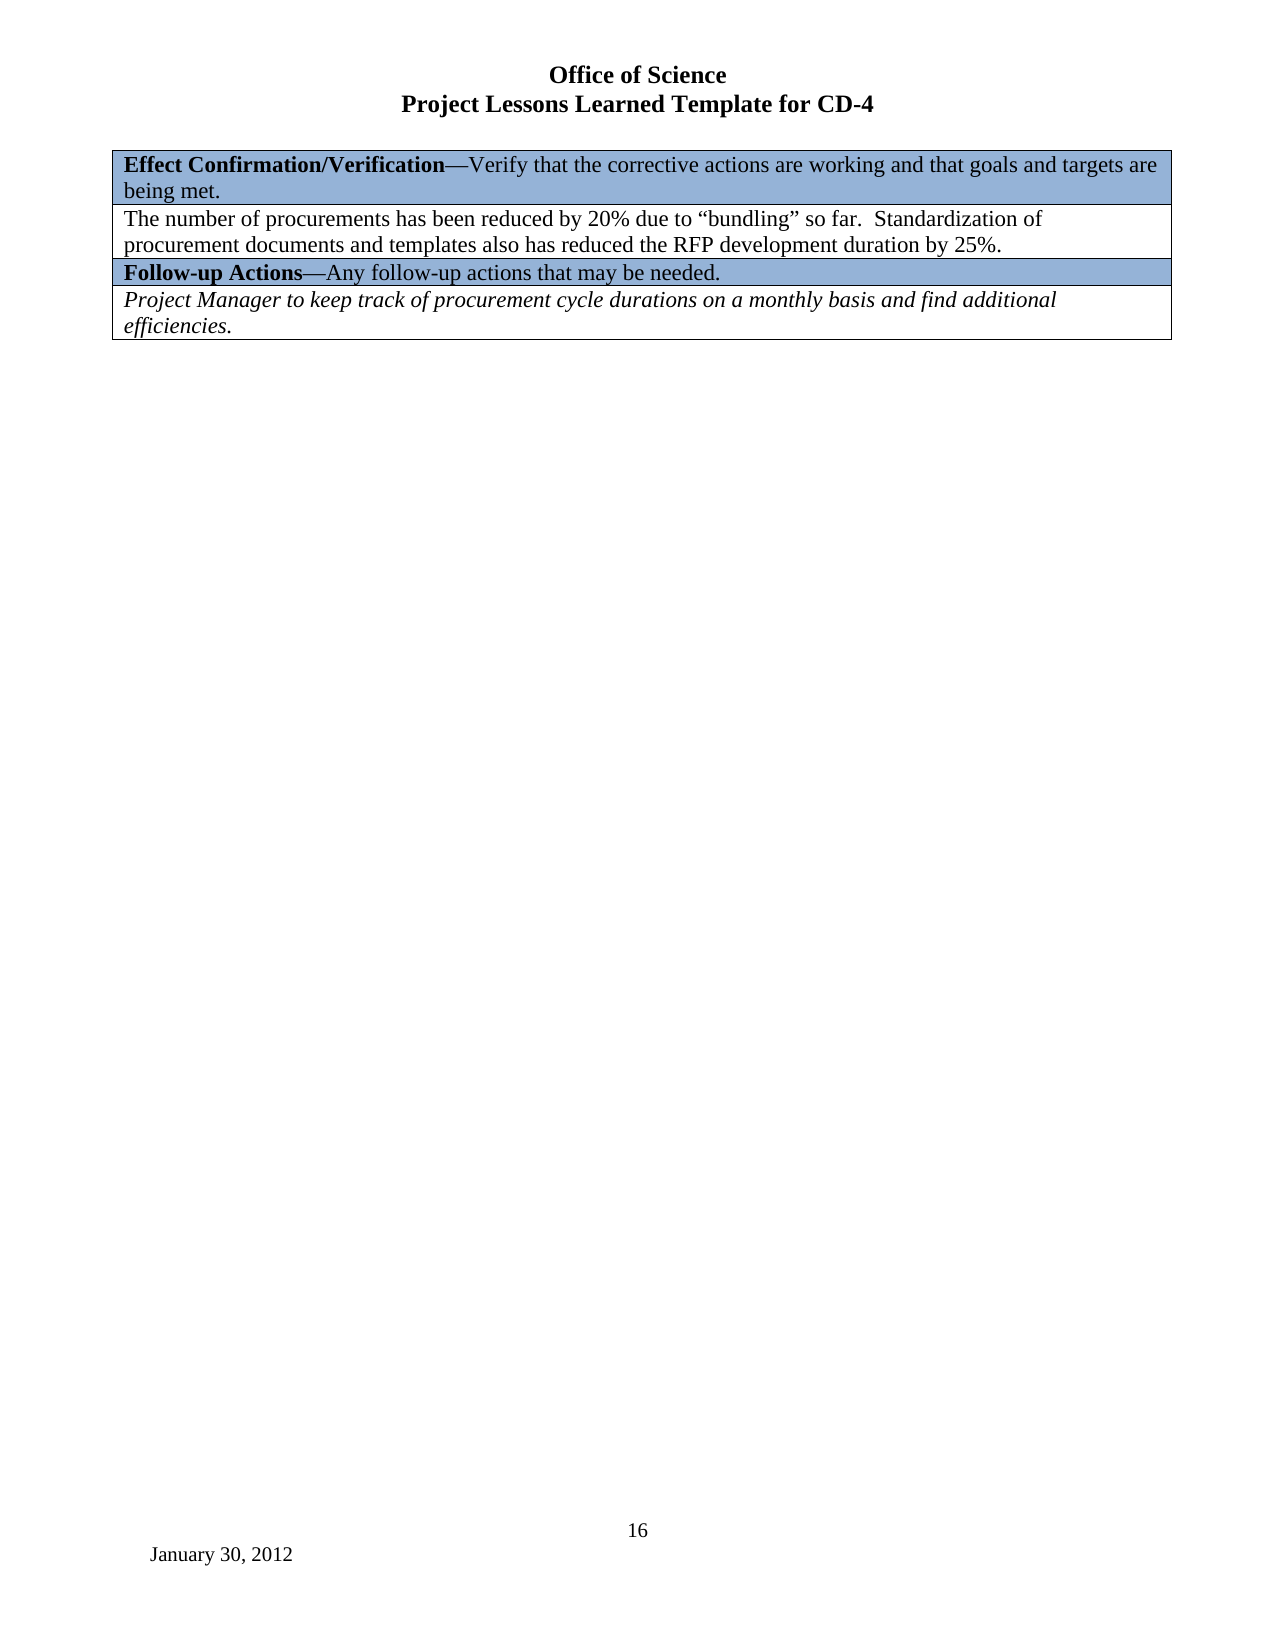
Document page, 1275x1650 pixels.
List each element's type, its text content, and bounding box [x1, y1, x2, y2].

table_cell Effect Confirmation/Verification—Verify that the corrective actions are working and that goals and targets are being met. [113, 151, 1171, 204]
table_cell Follow-up Actions—Any follow-up actions that may be needed. [113, 259, 1171, 285]
table_cell The number of procurements has been reduced by 20% due to “bundling” so far. Standardization of procurement documents and templates also has reduced the RFP development duration by 25%. [113, 205, 1171, 257]
table_cell Project Manager to keep track of procurement cycle durations on a monthly basis and find additional efficiencies. [113, 286, 1171, 339]
